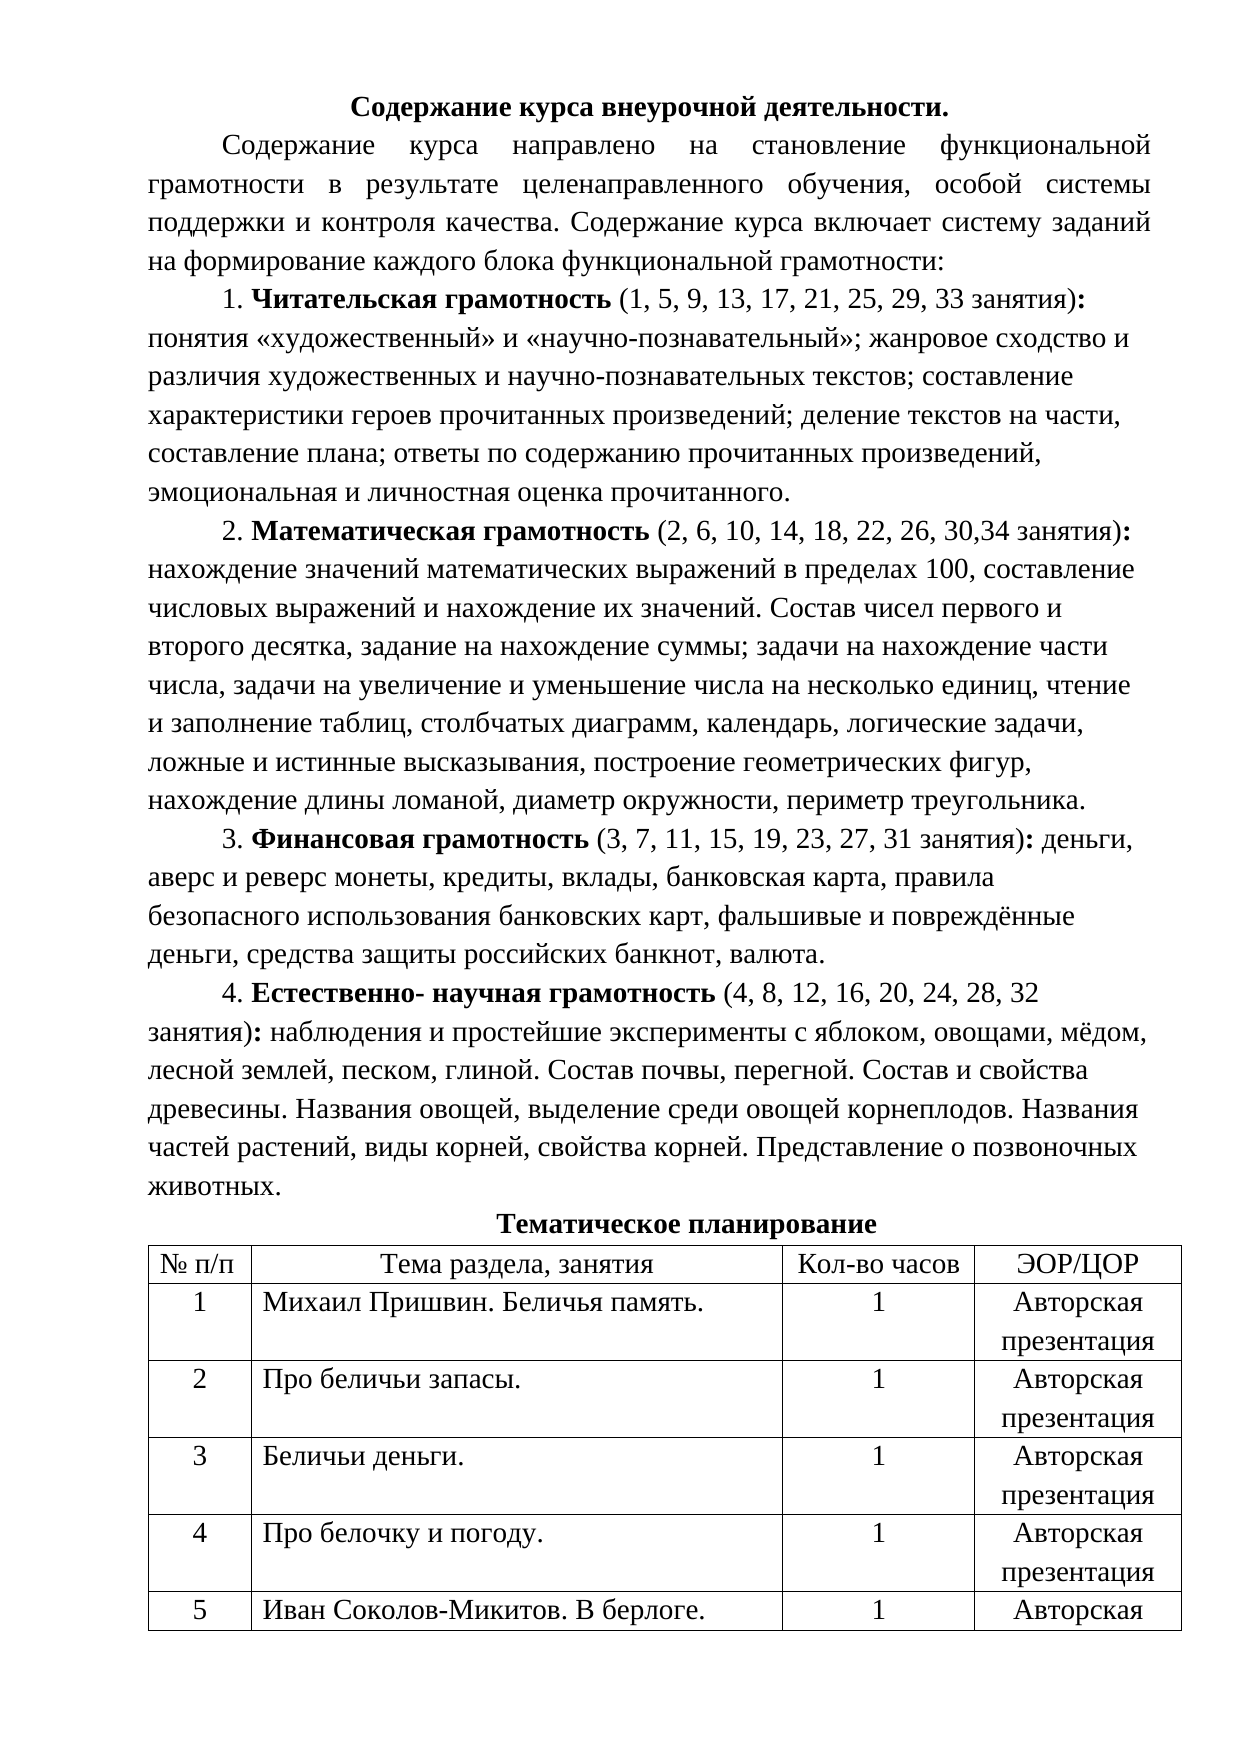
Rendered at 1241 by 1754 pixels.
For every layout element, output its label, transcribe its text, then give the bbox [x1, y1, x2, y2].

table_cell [975, 1592, 1181, 1630]
list Финансовая грамотность (3, 7, 11, 15, 19, 23, 27, 31 занятия): деньги, аверс и реверс монеты, кредиты, вклады, банковская карта, правила безопасного использования банковских карт, фальшивые и повреждённые деньги, средства защиты российских банкнот, валюта. [148, 821, 1152, 970]
list Математическая грамотность (2, 6, 10, 14, 18, 22, 26, 30,34 занятия): нахождение значений математических выражений в пределах 100, составление числовых выражений и нахождение их значений. Состав чисел первого и второго десятка, задание на нахождение суммы; задачи на нахождение части числа, задачи на увеличение и уменьшение числа на несколько единиц, чтение и заполнение таблиц, столбчатых диаграмм, календарь, логические задачи, ложные и истинные высказывания, построение геометрических фигур, нахождение длины ломаной, диаметр окружности, периметр треугольника. [148, 513, 1152, 816]
list Естественно- научная грамотность (4, 8, 12, 16, 20, 24, 28, 32 занятия): наблюдения и простейшие эксперименты с яблоком, овощами, мёдом, лесной землей, песком, глиной. Состав почвы, перегной. Состав и свойства древесины. Названия овощей, выделение среди овощей корнеплодов. Названия частей растений, виды корней, свойства корней. Представление о позвоночных животных. [148, 975, 1152, 1201]
table_cell 3 [149, 1438, 251, 1514]
table_cell 1 [783, 1438, 974, 1514]
table_cell Авторская презентация [975, 1284, 1181, 1360]
table_cell 1 [783, 1284, 974, 1360]
table_header ЭОР/ЦОР [975, 1246, 1181, 1283]
table_cell 1 [149, 1284, 251, 1360]
table_cell Авторская презентация [975, 1438, 1181, 1514]
table_header Кол-во часов [783, 1246, 974, 1283]
table_cell Авторская презентация [975, 1515, 1181, 1591]
table_cell 1 [783, 1361, 974, 1437]
text Содержание курса направлено на становление функциональной грамотности в результате целенаправленного обучения, особой системы поддержки и контроля качества. Содержание курса включает систему заданий на формирование каждого блока функциональной грамотности: [148, 127, 1152, 276]
table_cell 4 [149, 1515, 251, 1591]
text Тематическое планирование [148, 1206, 1152, 1240]
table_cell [252, 1592, 782, 1630]
table_header Тема раздела, занятия [252, 1246, 782, 1283]
table_cell 1 [783, 1515, 974, 1591]
table_cell 2 [149, 1361, 251, 1437]
table_cell Авторская презентация [975, 1361, 1181, 1437]
table_cell 1 [783, 1592, 974, 1630]
table_cell Беличьи деньги. [252, 1438, 782, 1514]
text Содержание курса внеурочной деятельности. [148, 89, 1152, 122]
table_cell 5 [149, 1592, 251, 1630]
list Читательская грамотность (1, 5, 9, 13, 17, 21, 25, 29, 33 занятия): понятия «художественный» и «научно-познавательный»; жанровое сходство и различия художественных и научно-познавательных текстов; составление характеристики героев прочитанных произведений; деление текстов на части, составление плана; ответы по содержанию прочитанных произведений, эмоциональная и личностная оценка прочитанного. [148, 281, 1152, 508]
table_header № п/п [149, 1246, 251, 1283]
table_cell Про белочку и погоду. [252, 1515, 782, 1591]
table_cell Михаил Пришвин. Беличья память. [252, 1284, 782, 1360]
table_cell Про беличьи запасы. [252, 1361, 782, 1437]
